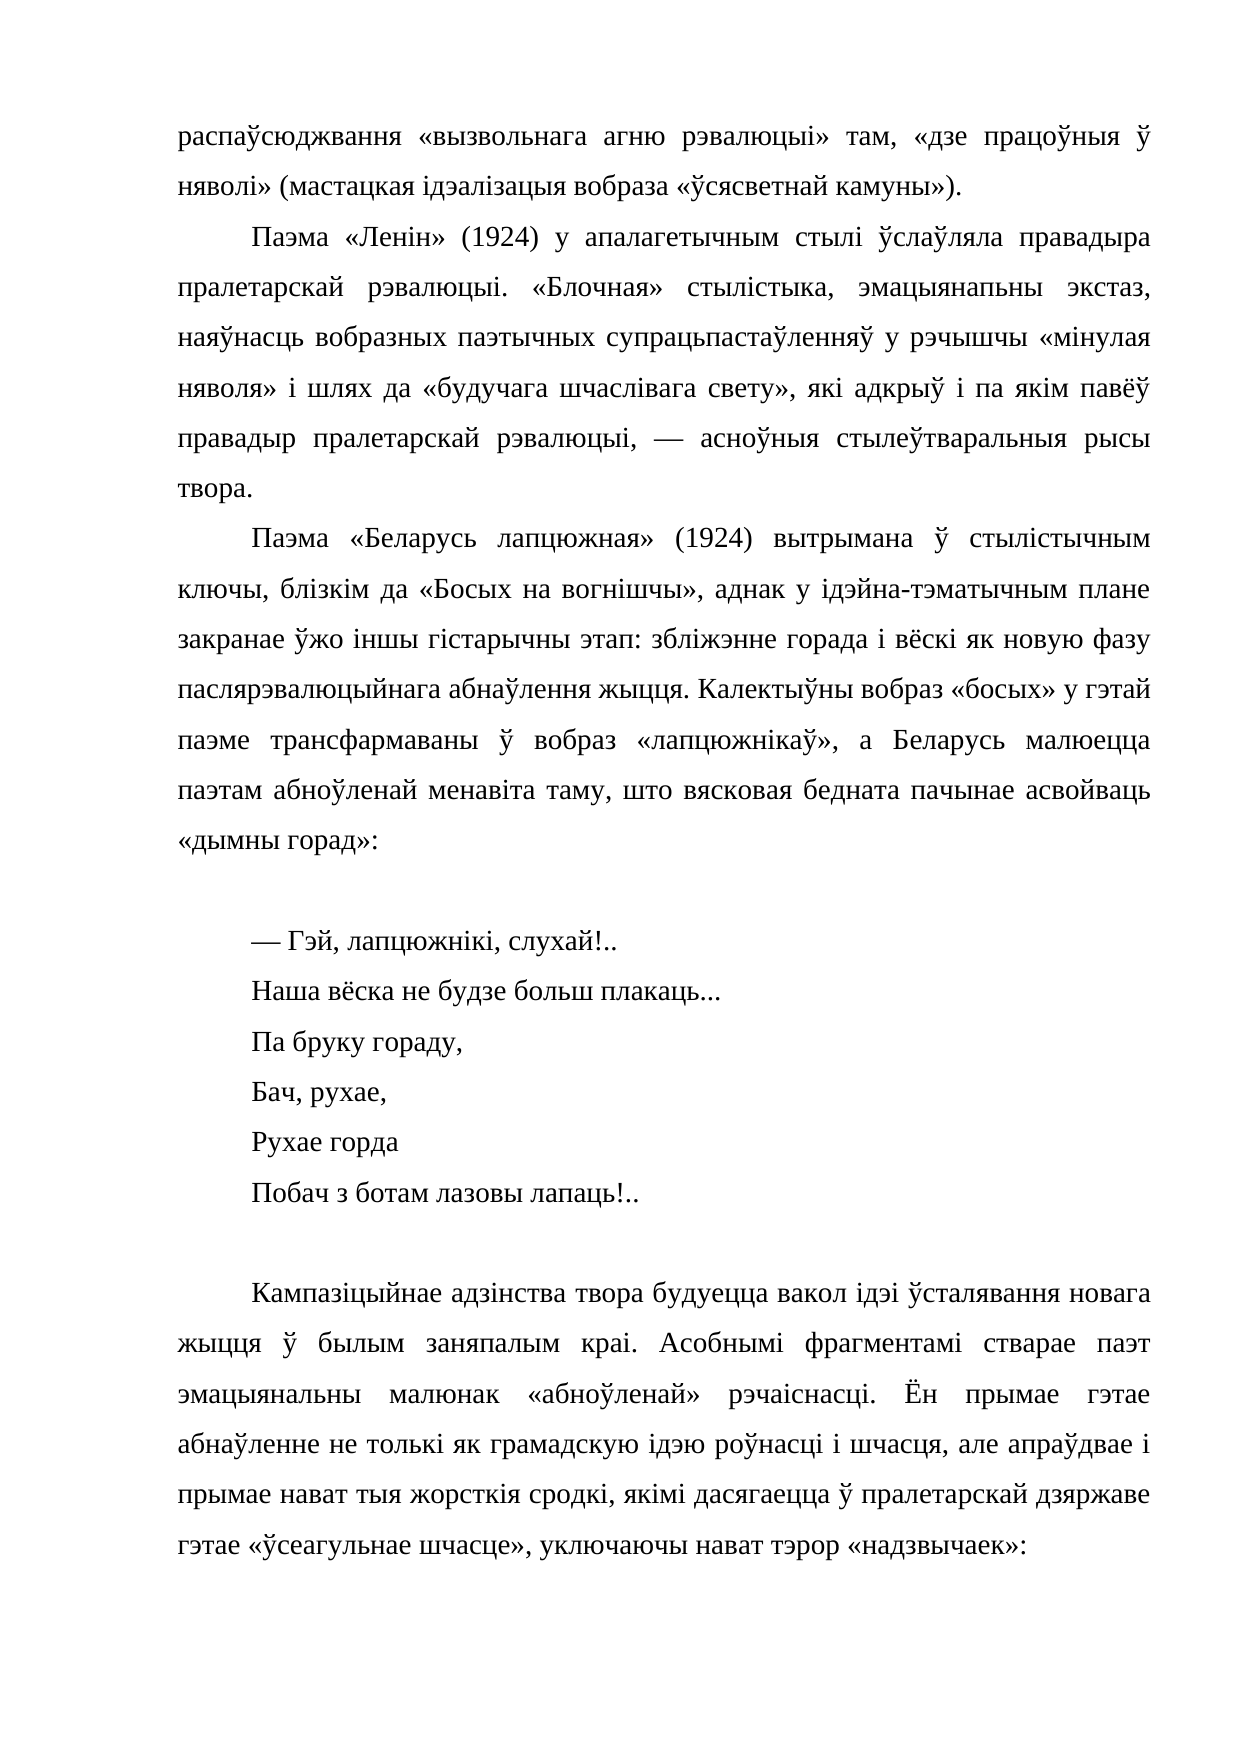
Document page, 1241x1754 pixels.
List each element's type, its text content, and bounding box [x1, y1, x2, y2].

text Бач, рухае, [177, 1074, 1152, 1108]
text Побач з ботам лазовы лапаць!.. [177, 1175, 1152, 1208]
text Паэма «Ленін» (1924) у апалагетычным стылі ўслаўляла правадыра пралетарскай рэвалюцыі. «Блочная» стылістыка, эмацыянапьны экстаз, наяўнасць вобразных паэтычных супрацьпастаўленняў у рэчышчы «мінулая няволя» і шлях да «будучага шчаслівага свету», які адкрыў і па якім павёў правадыр пралетарскай рэвалюцыі, — асноўныя стылеўтваральныя рысы твора. [177, 219, 1152, 504]
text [177, 118, 1152, 202]
text — Гэй, лапцюжнікі, слухай!.. [177, 923, 1152, 957]
text Наша вёска не будзе больш плакаць... [177, 973, 1152, 1007]
text Рухае горда [177, 1124, 1152, 1158]
text Паэма «Беларусь лапцюжная» (1924) вытрымана ў стылістычным ключы, блізкім да «Босых на вогнішчы», аднак у ідэйна-тэматычным плане закранае ўжо іншы гістарычны этап: збліжэнне горада і вёскі як новую фазу паслярэвалюцыйнага абнаўлення жыцця. Калектыўны вобраз «босых» у гэтай паэме трансфармаваны ў вобраз «лапцюжнікаў», а Беларусь малюецца паэтам абноўленай менавіта таму, што вясковая бедната пачынае асвойваць «дымны горад»: [177, 521, 1152, 856]
text Кампазіцыйнае адзінства твора будуецца вакол ідэі ўсталявання новага жыцця ў былым заняпалым краі. Асобнымі фрагментамі стварае паэт эмацыянальны малюнак «абноўленай» рэчаіснасці. Ён прымае гэтае абнаўленне не толькі як грамадскую ідэю роўнасці і шчасця, але апраўдвае і прымае нават тыя жорсткія сродкі, якімі дасягаецца ў пралетарскай дзяржаве гэтае «ўсеагульнае шчасце», уключаючы нават тэрор «надзвычаек»: [177, 1275, 1152, 1560]
text Па бруку гораду, [177, 1024, 1152, 1057]
